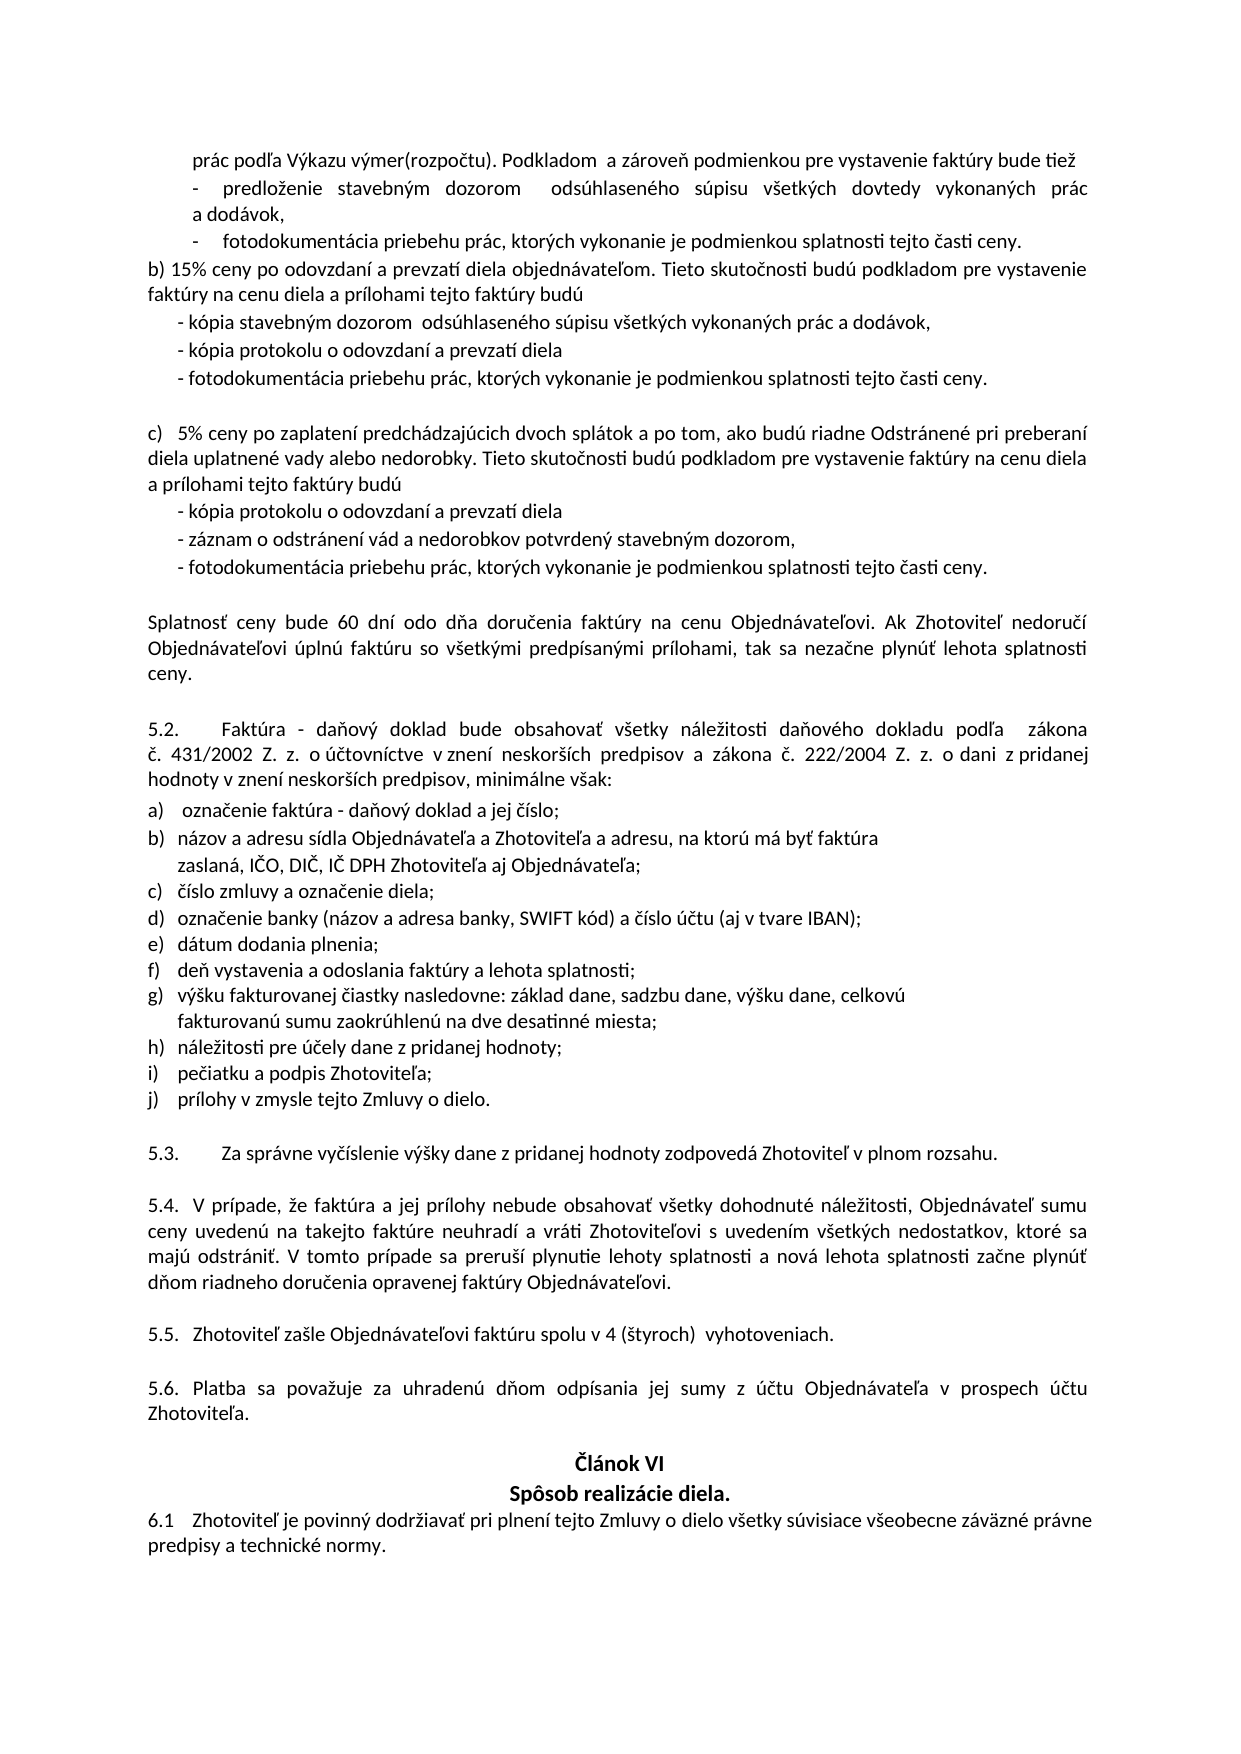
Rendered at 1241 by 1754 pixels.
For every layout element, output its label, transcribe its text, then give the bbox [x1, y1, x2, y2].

text Článok VI [148, 1449, 1092, 1477]
text b) 15% ceny po odovzdaní a prevzatí diela objednávateľom. Tieto skutočnosti budú podkladom pre vystavenie faktúry na cenu diela a prílohami tejto faktúry budú [148, 256, 1089, 307]
text - fotodokumentácia priebehu prác, ktorých vykonanie je podmienkou splatnosti tejto časti ceny. [148, 228, 1089, 254]
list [154, 148, 1089, 173]
list Platba sa považuje za uhradenú dňom odpísania jej sumy z účtu Objednávateľa v prospech účtu Zhotoviteľa. [148, 1375, 1089, 1426]
text Spôsob realizácie diela. [148, 1479, 1093, 1507]
text Splatnosť ceny bude 60 dní odo dňa doručenia faktúry na cenu Objednávateľovi. Ak Zhotoviteľ nedoručí Objednávateľovi úplnú faktúru so všetkými predpísanými prílohami, tak sa nezačne plynúť lehota splatnosti ceny. [148, 609, 1089, 686]
list V prípade, že faktúra a jej prílohy nebude obsahovať všetky dohodnuté náležitosti, Objednávateľ sumu ceny uvedenú na takejto faktúre neuhradí a vráti Zhotoviteľovi s uvedením všetkých nedostatkov, ktoré sa majú odstrániť. V tomto prípade sa preruší plynutie lehoty splatnosti a nová lehota splatnosti začne plynúť dňom riadneho doručenia opravenej faktúry Objednávateľovi. [148, 1193, 1089, 1294]
list dátum dodania plnenia; [148, 931, 1093, 956]
text - záznam o odstránení vád a nedorobkov potvrdený stavebným dozorom, [177, 526, 1089, 552]
text - fotodokumentácia priebehu prác, ktorých vykonanie je podmienkou splatnosti tejto časti ceny. [177, 365, 1089, 390]
list pečiatku a podpis Zhotoviteľa; [148, 1060, 1093, 1086]
text - predloženie stavebným dozorom odsúhlaseného súpisu všetkých dovtedy vykonaných prác a dodávok, [177, 175, 1089, 226]
list deň vystavenia a odoslania faktúry a lehota splatnosti; [148, 957, 1093, 983]
list náležitosti pre účely dane z pridanej hodnoty; [148, 1034, 1093, 1059]
list výšku fakturovanej čiastky nasledovne: základ dane, sadzbu dane, výšku dane, celkovú [148, 983, 1093, 1008]
text - kópia protokolu o odovzdaní a prevzatí diela [177, 499, 1089, 524]
list 5% ceny po zaplatení predchádzajúcich dvoch splátok a po tom, ako budú riadne Odstránené pri preberaní diela uplatnené vady alebo nedorobky. Tieto skutočnosti budú podkladom pre vystavenie faktúry na cenu diela a prílohami tejto faktúry budú [148, 420, 1089, 496]
text fakturovanú sumu zaokrúhlenú na dve desatinné miesta; [148, 1008, 1093, 1033]
list Zhotoviteľ zašle Objednávateľovi faktúru spolu v 4 (štyroch) vyhotoveniach. [148, 1321, 1089, 1347]
list Faktúra - daňový doklad bude obsahovať všetky náležitosti daňového dokladu podľa zákona č. 431/2002 Z. z. o účtovníctve v znení neskorších predpisov a zákona č. 222/2004 Z. z. o dani z pridanej hodnoty v znení neskorších predpisov, minimálne však: [148, 716, 1089, 792]
text - kópia stavebným dozorom odsúhlaseného súpisu všetkých vykonaných prác a dodávok, [177, 309, 1089, 335]
list prílohy v zmysle tejto Zmluvy o dielo. [148, 1086, 1093, 1112]
text - fotodokumentácia priebehu prác, ktorých vykonanie je podmienkou splatnosti tejto časti ceny. [177, 554, 1089, 579]
text - kópia protokolu o odovzdaní a prevzatí diela [177, 337, 1089, 362]
list Za správne vyčíslenie výšky dane z pridanej hodnoty zodpovedá Zhotoviteľ v plnom rozsahu. [148, 1140, 1089, 1166]
list číslo zmluvy a označenie diela; [148, 879, 1093, 904]
list názov a adresu sídla Objednávateľa a Zhotoviteľa a adresu, na ktorú má byť faktúra [148, 825, 1093, 850]
list označenie banky (názov a adresa banky, SWIFT kód) a číslo účtu (aj v tvare IBAN); [148, 905, 1093, 930]
list Zhotoviteľ je povinný dodržiavať pri plnení tejto Zmluvy o dielo všetky súvisiace všeobecne záväzné právne predpisy a technické normy. [148, 1507, 1093, 1558]
list označenie faktúra - daňový doklad a jej číslo; [148, 797, 1093, 823]
text zaslaná, IČO, DIČ, IČ DPH Zhotoviteľa aj Objednávateľa; [148, 853, 1093, 878]
